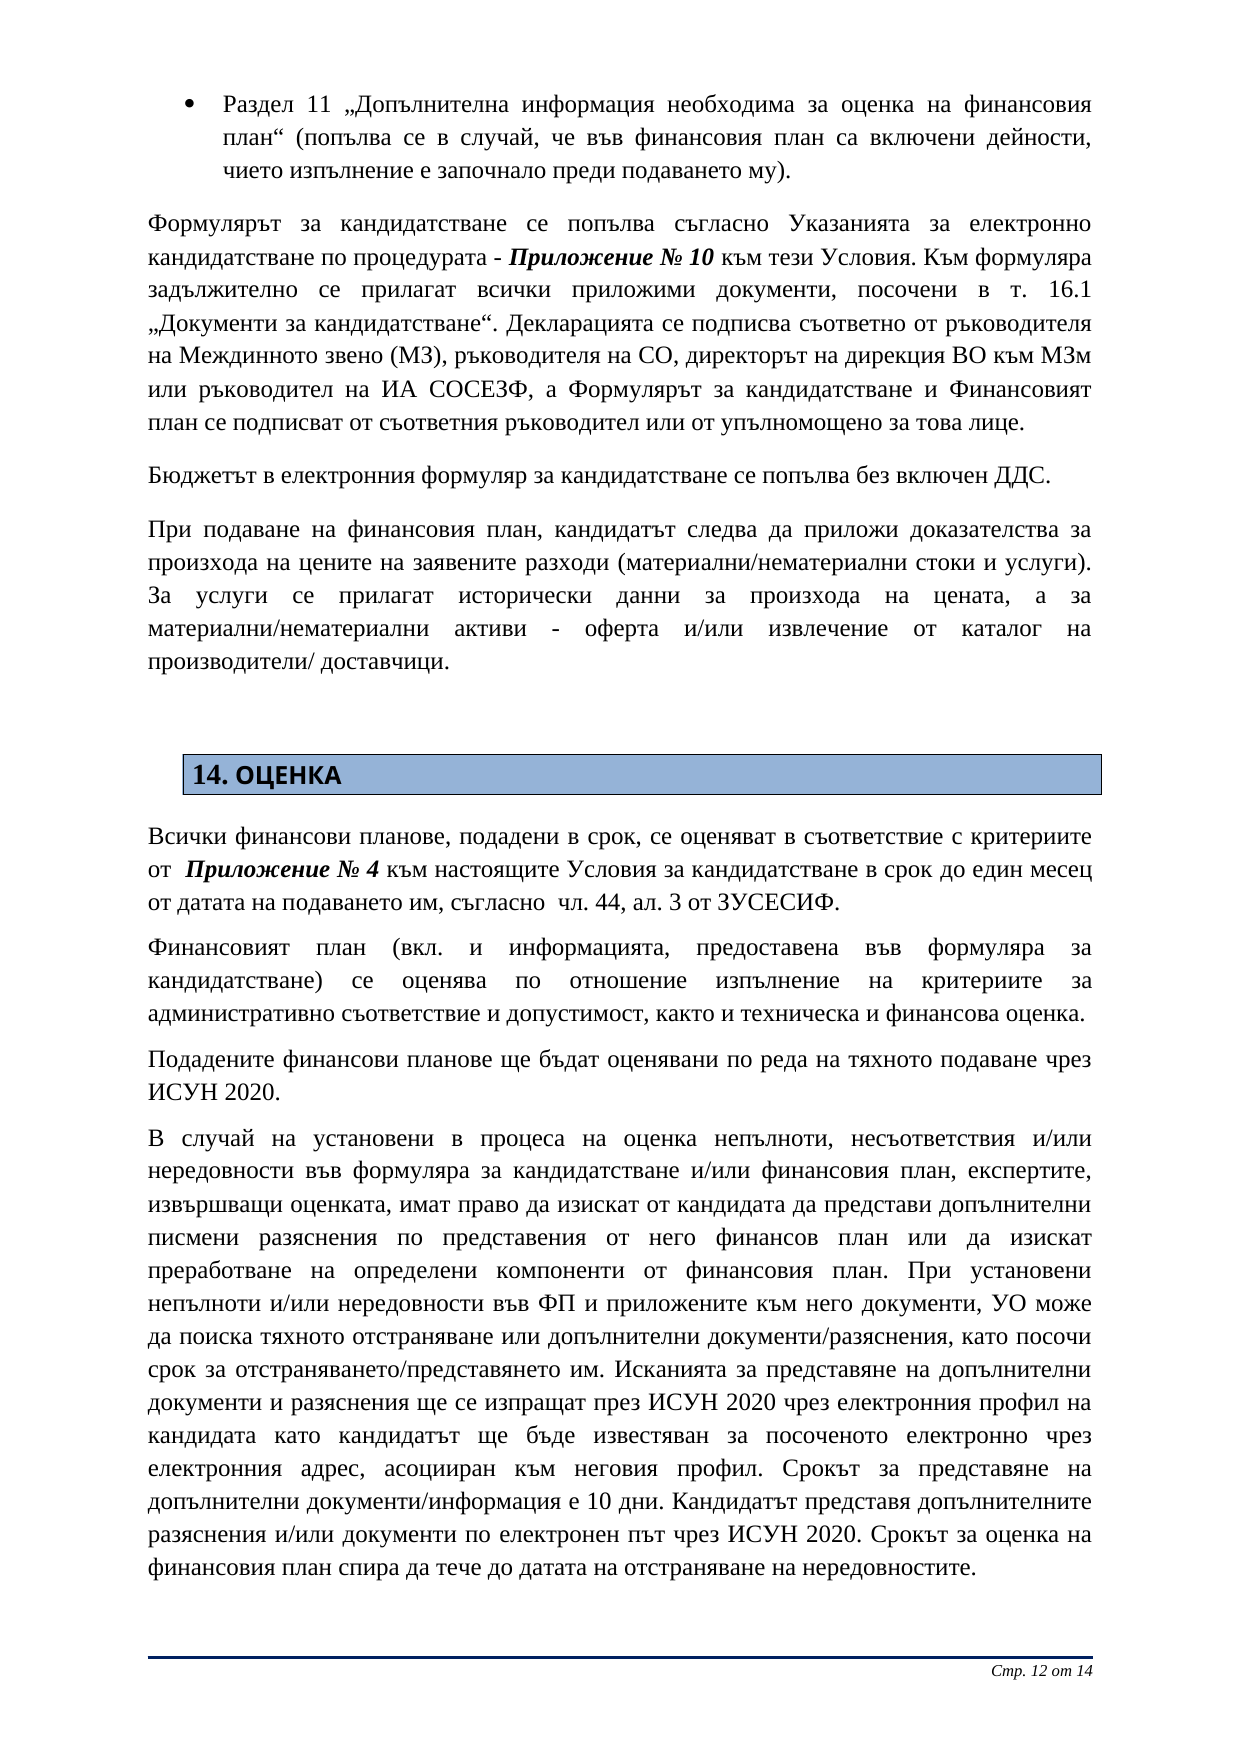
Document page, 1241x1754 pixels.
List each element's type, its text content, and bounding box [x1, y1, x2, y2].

text В случай на установени в процеса на оценка непълноти, несъответствия и/или нередовности във формуляра за кандидатстване и/или финансовия план, експертите, извършващи оценката, имат право да изискат от кандидата да представи допълнителни писмени разяснения по представения от него финансов план или да изискат преработване на определени компоненти от финансовия план. При установени непълноти и/или нередовности във ФП и приложените към него документи, УО може да поиска тяхното отстраняване или допълнителни документи/разяснения, като посочи срок за отстраняването/представянето им. Исканията за представяне на допълнителни документи и разяснения ще се изпращат през ИСУН 2020 чрез електронния профил на кандидата като кандидатът ще бъде известяван за посоченото електронно чрез електронния адрес, асоцииран към неговия профил. Срокът за представяне на допълнителни документи/информация е 10 дни. Кандидатът представя допълнителните разяснения и/или документи по електронен път чрез ИСУН 2020. Срокът за оценка на финансовия план спира да тече до датата на отстраняване на нередовностите. [148, 1123, 1093, 1581]
list Финансовият план (вкл. и информацията, предоставена във формуляра за кандидатстване) се оценява по отношение изпълнение на критериите за административно съответствие и допустимост, както и техническа и финансова оценка. [148, 932, 1093, 1027]
text Формулярът за кандидатстване се попълва съгласно Указанията за електронно кандидатстване по процедурата - Приложение № 10 към тези Условия. Към формуляра задължително се прилагат всички приложими документи, посочени в т. 16.1 „Документи за кандидатстване“. Декларацията се подписва съответно от ръководителя на Междинното звено (МЗ), ръководителя на СО, директорът на дирекция ВО към МЗм или ръководител на ИА СОСЕЗФ, а Формулярът за кандидатстване и Финансовият план се подписват от съответния ръководител или от упълномощено за това лице. [148, 208, 1093, 435]
text При подаване на финансовия план, кандидатът следва да приложи доказателства за произхода на цените на заявените разходи (материални/нематериални стоки и услуги). За услуги се прилагат исторически данни за произхода на цената, а за материални/нематериални активи - оферта и/или извлечение от каталог на производители/ доставчици. [148, 514, 1093, 675]
list оценка [184, 755, 1101, 794]
list Всички финансови планове, подадени в срок, се оценяват в съответствие с критериите от Приложение № 4 към настоящите Условия за кандидатстване в срок до един месец от датата на подаването им, съгласно чл. 44, ал. 3 от ЗУСЕСИФ. [148, 821, 1093, 916]
text Бюджетът в електронния формуляр за кандидатстване се попълва без включен ДДС. [148, 461, 1093, 489]
list Раздел 11 „Допълнителна информация необходима за оценка на финансовия план“ (попълва се в случай, че във финансовия план са включени дейности, чието изпълнение е започнало преди подаването му). [185, 89, 1093, 183]
list Подадените финансови планове ще бъдат оценявани по реда на тяхното подаване чрез ИСУН 2020. [148, 1044, 1093, 1106]
